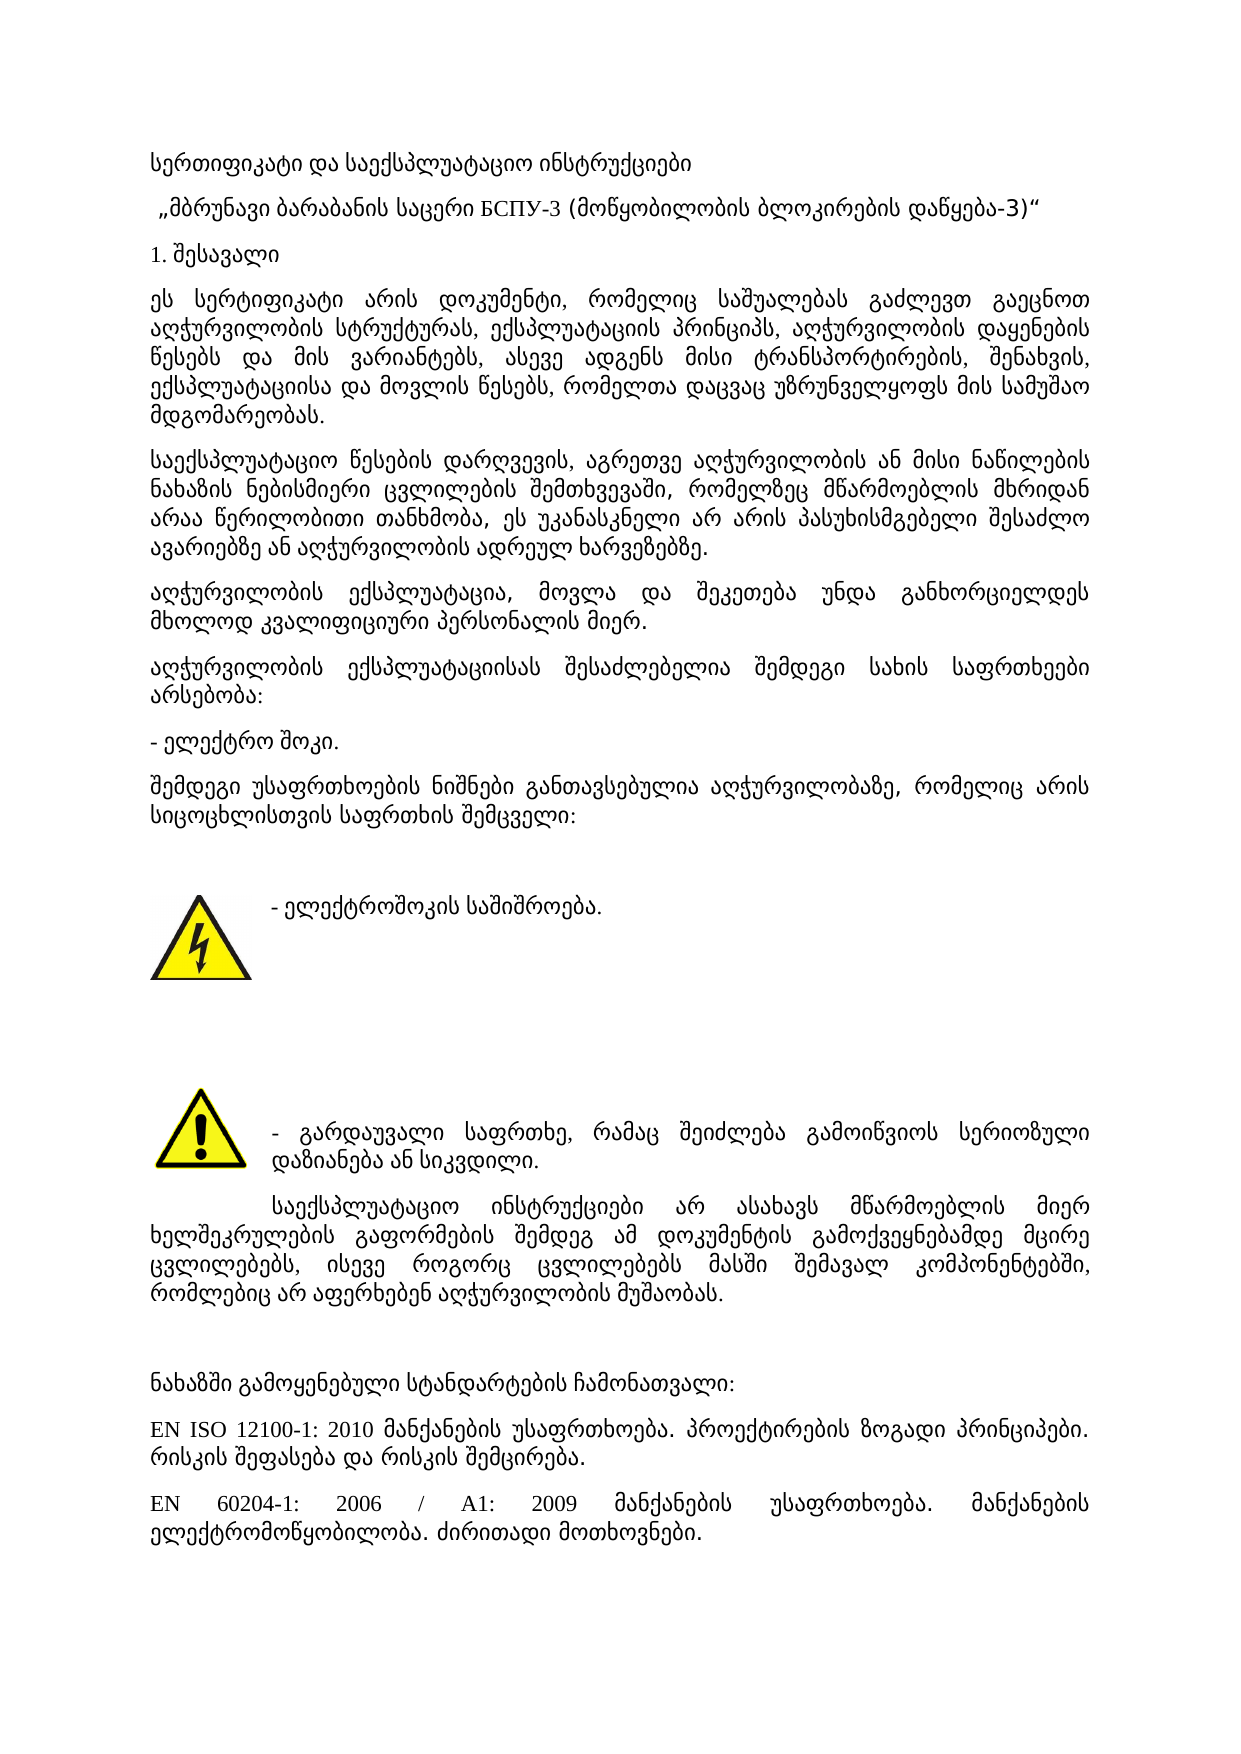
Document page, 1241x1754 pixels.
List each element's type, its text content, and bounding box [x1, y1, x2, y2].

text - ელექტრო შოკი. [150, 728, 1090, 755]
text EN ISO 12100-1: 2010 მანქანების უსაფრთხოება. პროექტირების ზოგადი პრინციპები. რისკის შეფასება და რისკის შემცირება. [150, 1416, 1090, 1471]
picture [150, 895, 252, 980]
text - გარდაუვალი საფრთხე, რამაც შეიძლება გამოიწვიოს სერიოზული დაზიანება ან სიკვდილი. [253, 1119, 1090, 1174]
text EN 60204-1: 2006 / A1: 2009 მანქანების უსაფრთხოება. მანქანების ელექტრომოწყობილობა. ძირითადი მოთხოვნები. [150, 1490, 1090, 1546]
text აღჭურვილობის ექსპლუატაცია, მოვლა და შეკეთება უნდა განხორციელდეს მხოლოდ კვალიფიციური პერსონალის მიერ. [150, 579, 1090, 635]
text საექსპლუატაციო ინსტრუქციები არ ასახავს მწარმოებლის მიერ ხელშეკრულების გაფორმების შემდეგ ამ დოკუმენტის გამოქვეყნებამდე მცირე ცვლილებებს, ისევე როგორც ცვლილებებს მასში შემავალ კომპონენტებში, რომლებიც არ აფერხებენ აღჭურვილობის მუშაობას. [150, 1193, 1090, 1306]
text ნახაზში გამოყენებული სტანდარტების ჩამონათვალი: [150, 1370, 1090, 1397]
text „მბრუნავი ბარაბანის საცერი БСПУ-3 (მოწყობილობის ბლოკირების დაწყება-3)“ [150, 195, 1090, 222]
text აღჭურვილობის ექსპლუატაციისას შესაძლებელია შემდეგი სახის საფრთხეები არსებობა: [150, 654, 1090, 709]
text 1. შესავალი [150, 241, 1090, 268]
picture [150, 1075, 253, 1176]
text შემდეგი უსაფრთხოების ნიშნები განთავსებულია აღჭურვილობაზე, რომელიც არის სიცოცხლისთვის საფრთხის შემცველი: [150, 773, 1090, 829]
text - ელექტროშოკის საშიშროება. [150, 893, 1090, 919]
text ეს სერტიფიკატი არის დოკუმენტი, რომელიც საშუალებას გაძლევთ გაეცნოთ აღჭურვილობის სტრუქტურას, ექსპლუატაციის პრინციპს, აღჭურვილობის დაყენების წესებს და მის ვარიანტებს, ასევე ადგენს მისი ტრანსპორტირების, შენახვის, ექსპლუატაციისა და მოვლის წესებს, რომელთა დაცვაც უზრუნველყოფს მის სამუშაო მდგომარეობას. [150, 286, 1090, 429]
text საექსპლუატაციო წესების დარღვევის, აგრეთვე აღჭურვილობის ან მისი ნაწილების ნახაზის ნებისმიერი ცვლილების შემთხვევაში, რომელზეც მწარმოებლის მხრიდან არაა წერილობითი თანხმობა, ეს უკანასკნელი არ არის პასუხისმგებელი შესაძლო ავარიებზე ან აღჭურვილობის ადრეულ ხარვეზებზე. [150, 447, 1090, 561]
text სერთიფიკატი და საექსპლუატაციო ინსტრუქციები [150, 150, 1090, 177]
